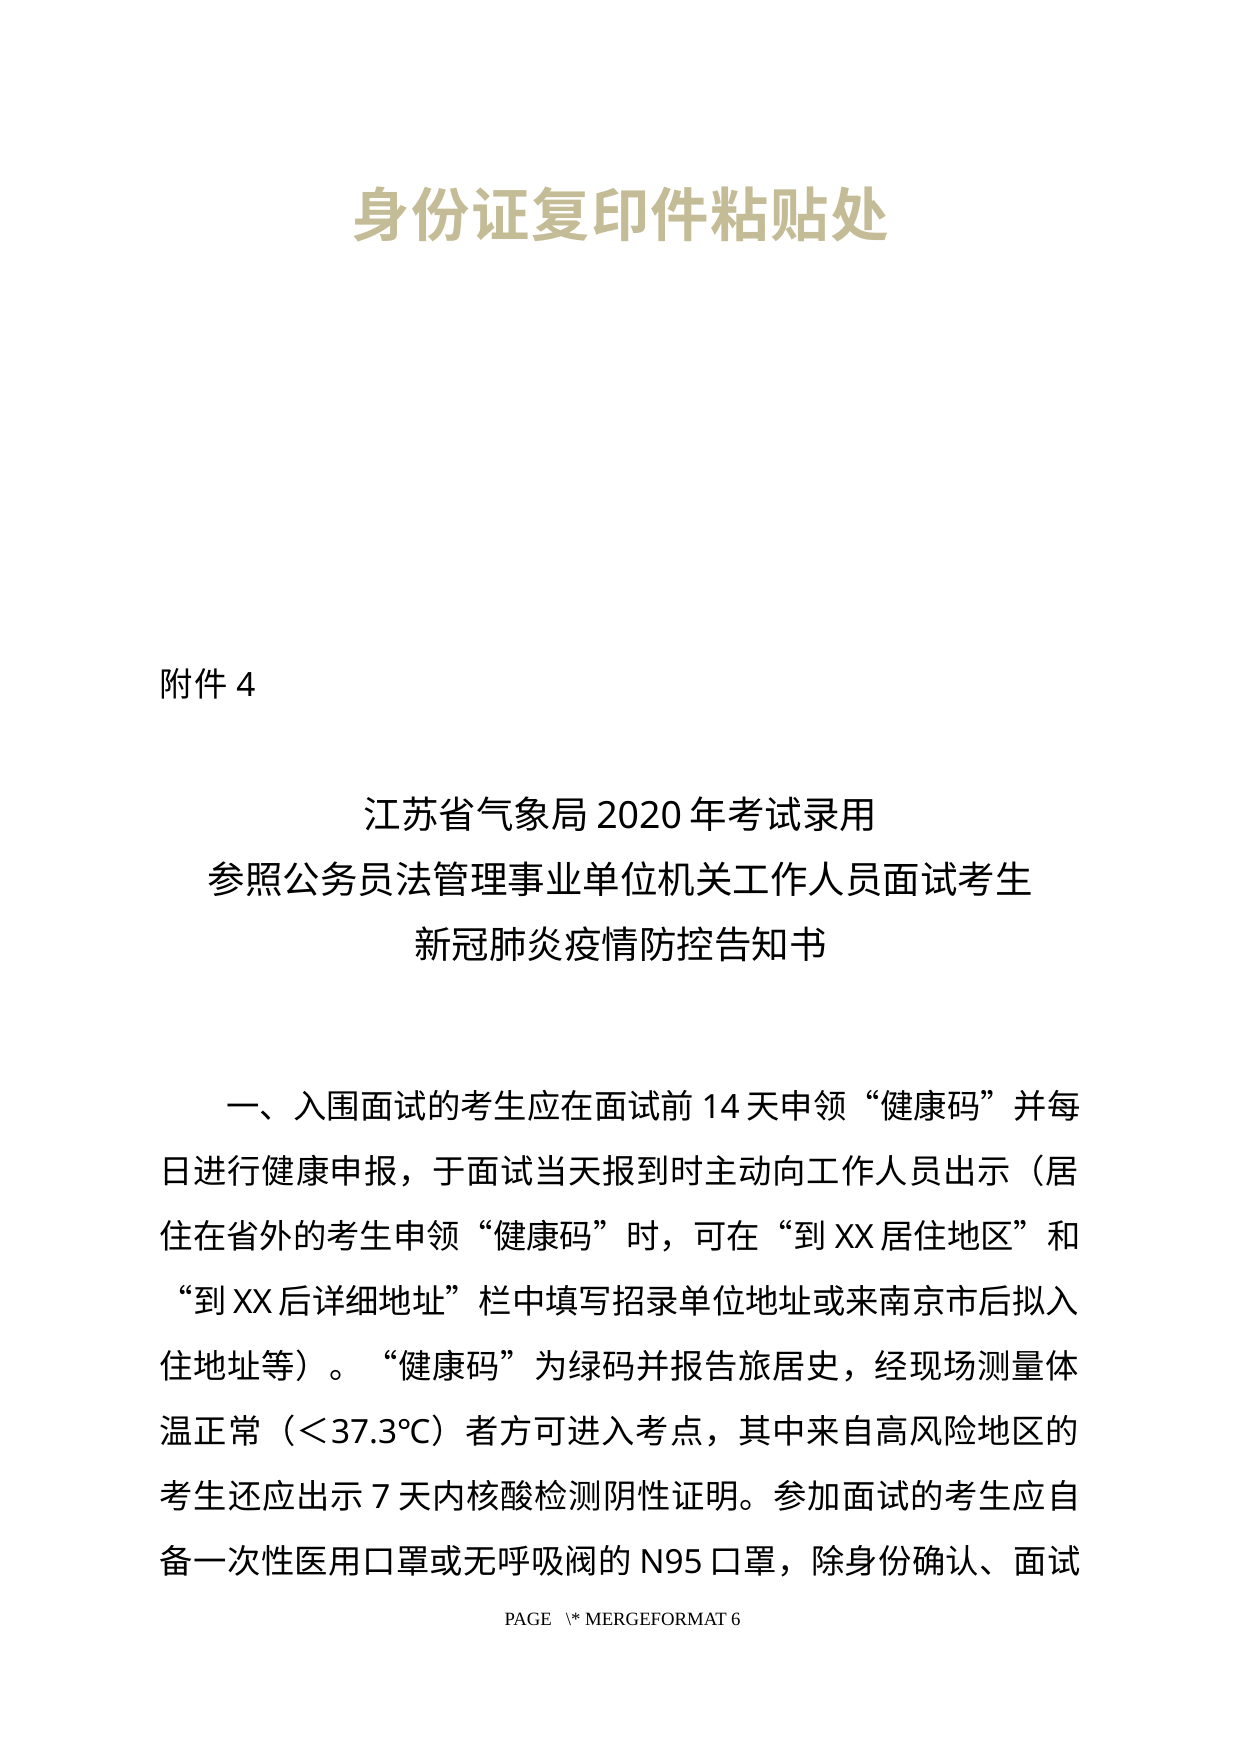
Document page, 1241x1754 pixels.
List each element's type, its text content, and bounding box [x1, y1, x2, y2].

text 参照公务员法管理事业单位机关工作人员面试考生 [159, 844, 1081, 909]
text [159, 1072, 1081, 1592]
text 附件4 [159, 649, 1081, 714]
text 新冠肺炎疫情防控告知书 [159, 909, 1081, 974]
text 江苏省气象局2020年考试录用 [159, 779, 1081, 844]
text 身份证复印件粘贴处 [159, 162, 1081, 259]
